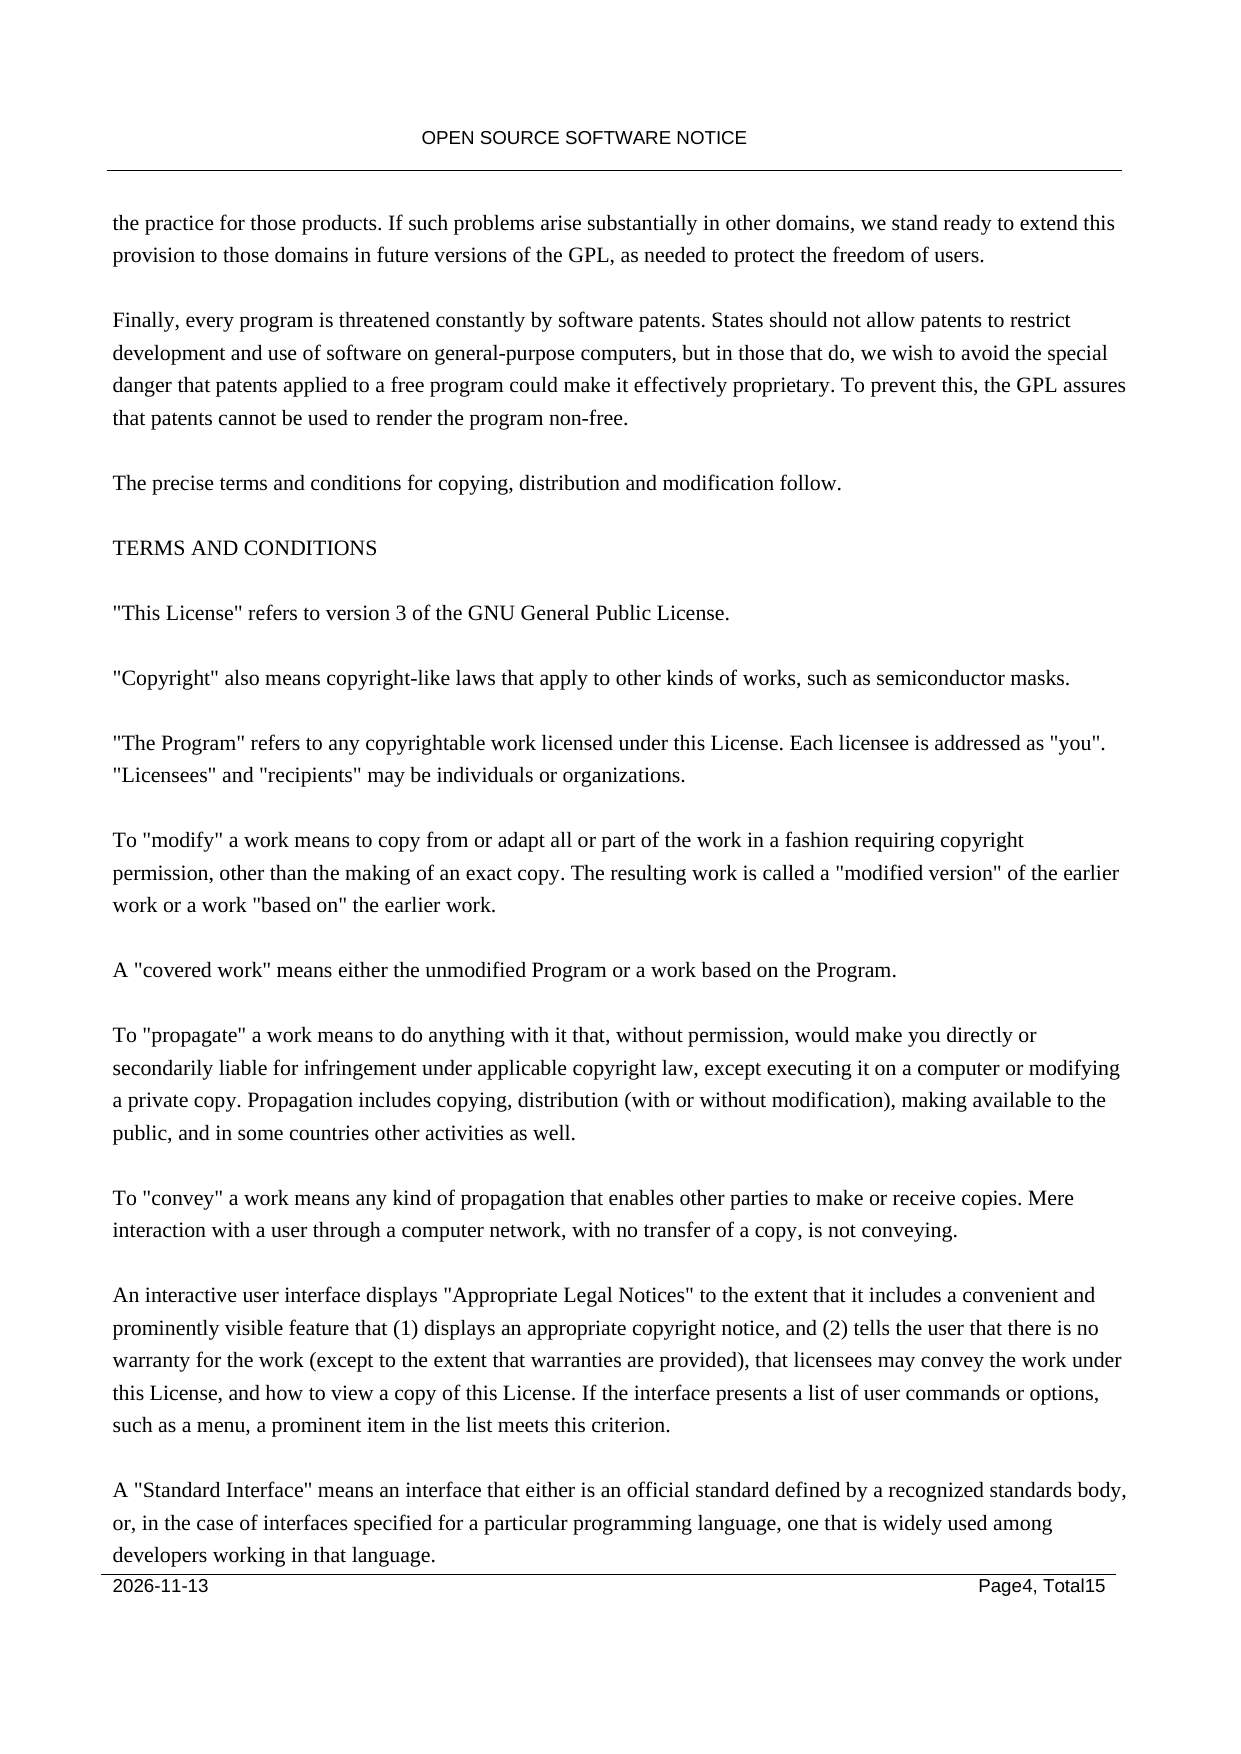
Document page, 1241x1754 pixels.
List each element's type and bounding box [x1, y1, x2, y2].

text [112, 206, 1128, 1571]
